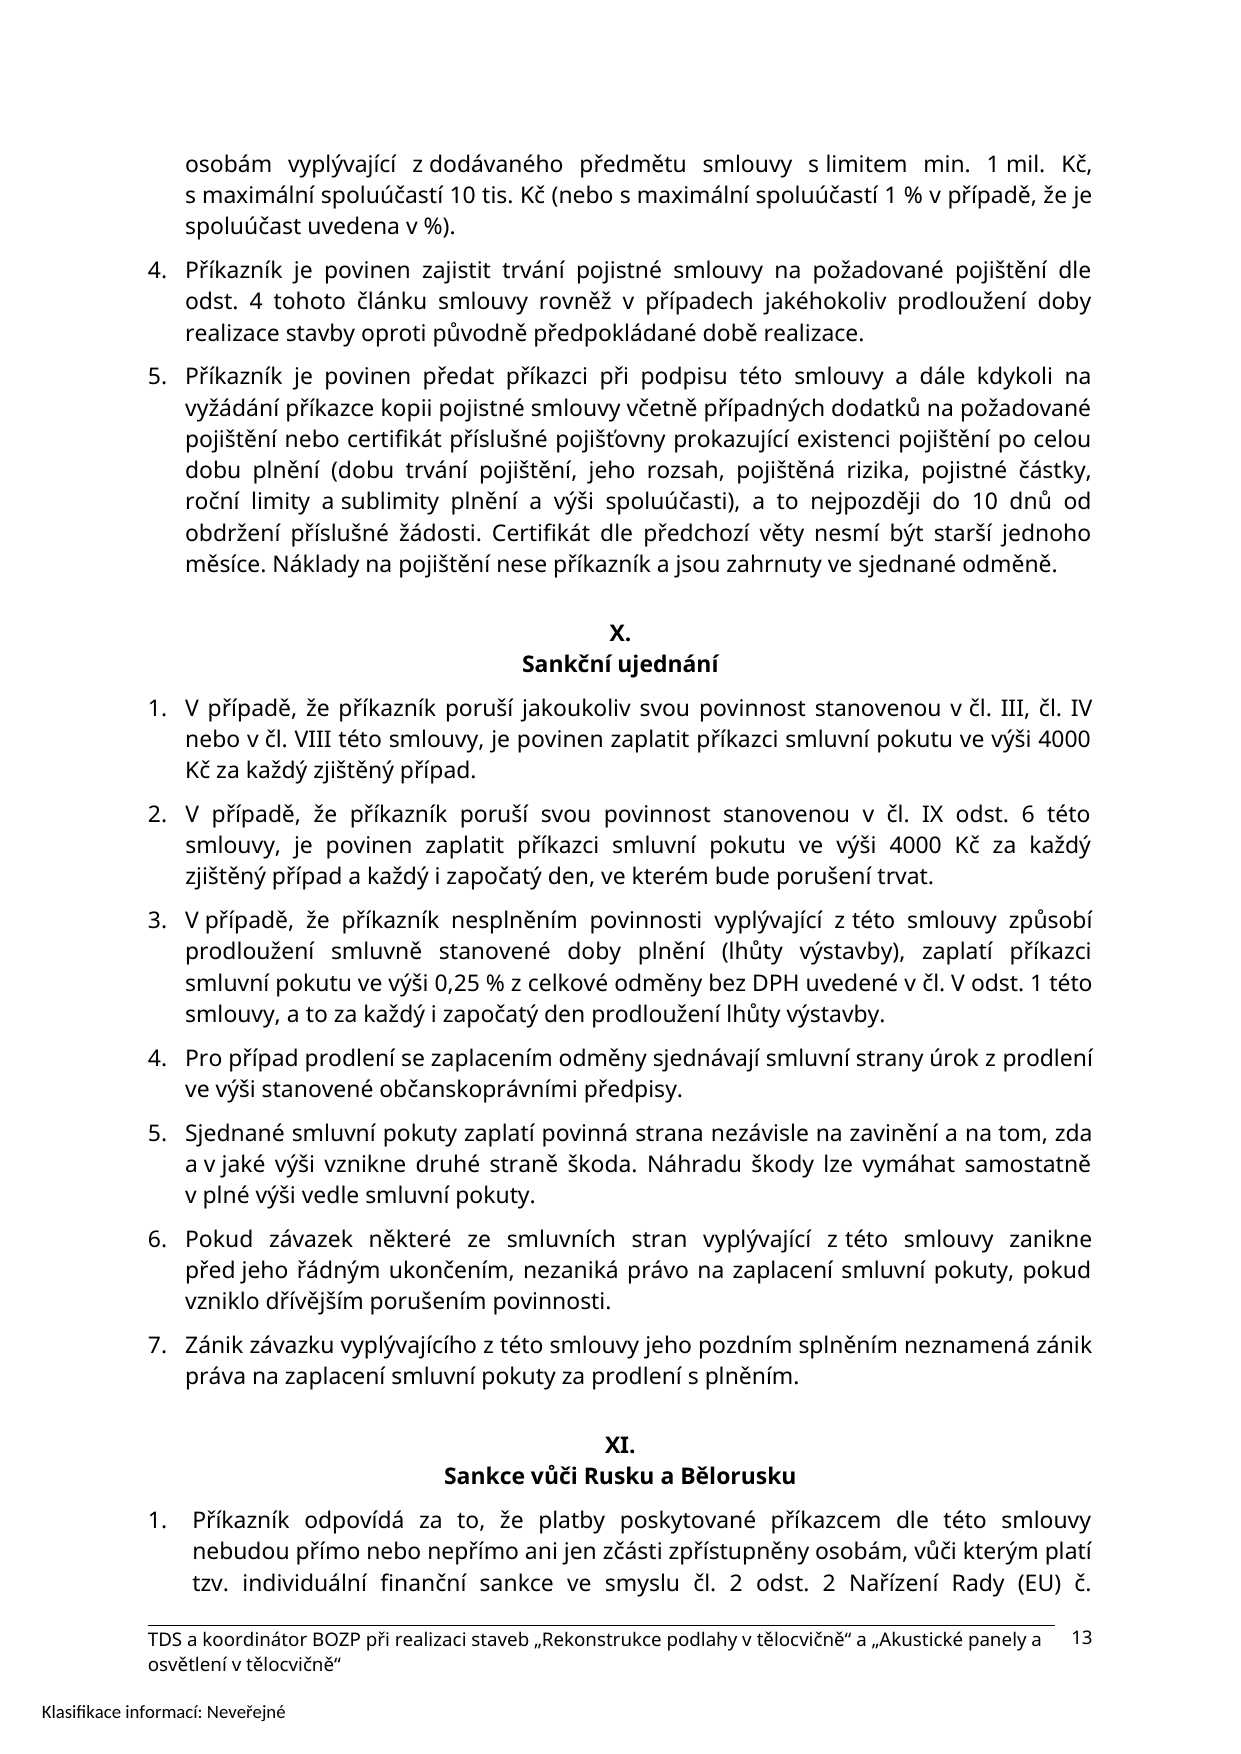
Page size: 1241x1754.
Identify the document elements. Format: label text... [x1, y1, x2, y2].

list Zánik závazku vyplývajícího z této smlouvy jeho pozdním splněním neznamená zánik práva na zaplacení smluvní pokuty za prodlení s plněním. [148, 1329, 1092, 1391]
list Příkazník je povinen zajistit trvání pojistné smlouvy na požadované pojištění dle odst. 4 tohoto článku smlouvy rovněž v případech jakéhokoliv prodloužení doby realizace stavby oproti původně předpokládané době realizace. [148, 254, 1092, 348]
list V případě, že příkazník nesplněním povinnosti vyplývající z této smlouvy způsobí prodloužení smluvně stanovené doby plnění (lhůty výstavby), zaplatí příkazci smluvní pokutu ve výši 0,25 % z celkové odměny bez DPH uvedené v čl. V odst. 1 této smlouvy, a to za každý i započatý den prodloužení lhůty výstavby. [148, 904, 1092, 1029]
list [148, 1504, 1092, 1598]
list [148, 148, 1092, 241]
text X. Sankční ujednání [148, 616, 1092, 679]
list V případě, že příkazník poruší svou povinnost stanovenou v čl. IX odst. 6 této smlouvy, je povinen zaplatit příkazci smluvní pokutu ve výši 4000 Kč za každý zjištěný případ a každý i započatý den, ve kterém bude porušení trvat. [148, 798, 1092, 891]
list Pokud závazek některé ze smluvních stran vyplývající z této smlouvy zanikne před jeho řádným ukončením, nezaniká právo na zaplacení smluvní pokuty, pokud vzniklo dřívějším porušením povinnosti. [148, 1223, 1092, 1316]
text XI. Sankce vůči Rusku a Bělorusku [148, 1429, 1092, 1491]
list Příkazník je povinen předat příkazci při podpisu této smlouvy a dále kdykoli na vyžádání příkazce kopii pojistné smlouvy včetně případných dodatků na požadované pojištění nebo certifikát příslušné pojišťovny prokazující existenci pojištění po celou dobu plnění (dobu trvání pojištění, jeho rozsah, pojištěná rizika, pojistné částky, roční limity a sublimity plnění a výši spoluúčasti), a to nejpozději do 10 dnů od obdržení příslušné žádosti. Certifikát dle předchozí věty nesmí být starší jednoho měsíce. Náklady na pojištění nese příkazník a jsou zahrnuty ve sjednané odměně. [148, 360, 1092, 579]
list V případě, že příkazník poruší jakoukoliv svou povinnost stanovenou v čl. III, čl. IV nebo v čl. VIII této smlouvy, je povinen zaplatit příkazci smluvní pokutu ve výši 4000 Kč za každý zjištěný případ. [148, 691, 1092, 785]
list Sjednané smluvní pokuty zaplatí povinná strana nezávisle na zavinění a na tom, zda a v jaké výši vznikne druhé straně škoda. Náhradu škody lze vymáhat samostatně v plné výši vedle smluvní pokuty. [148, 1116, 1092, 1210]
list Pro případ prodlení se zaplacením odměny sjednávají smluvní strany úrok z prodlení ve výši stanovené občanskoprávními předpisy. [148, 1041, 1092, 1104]
